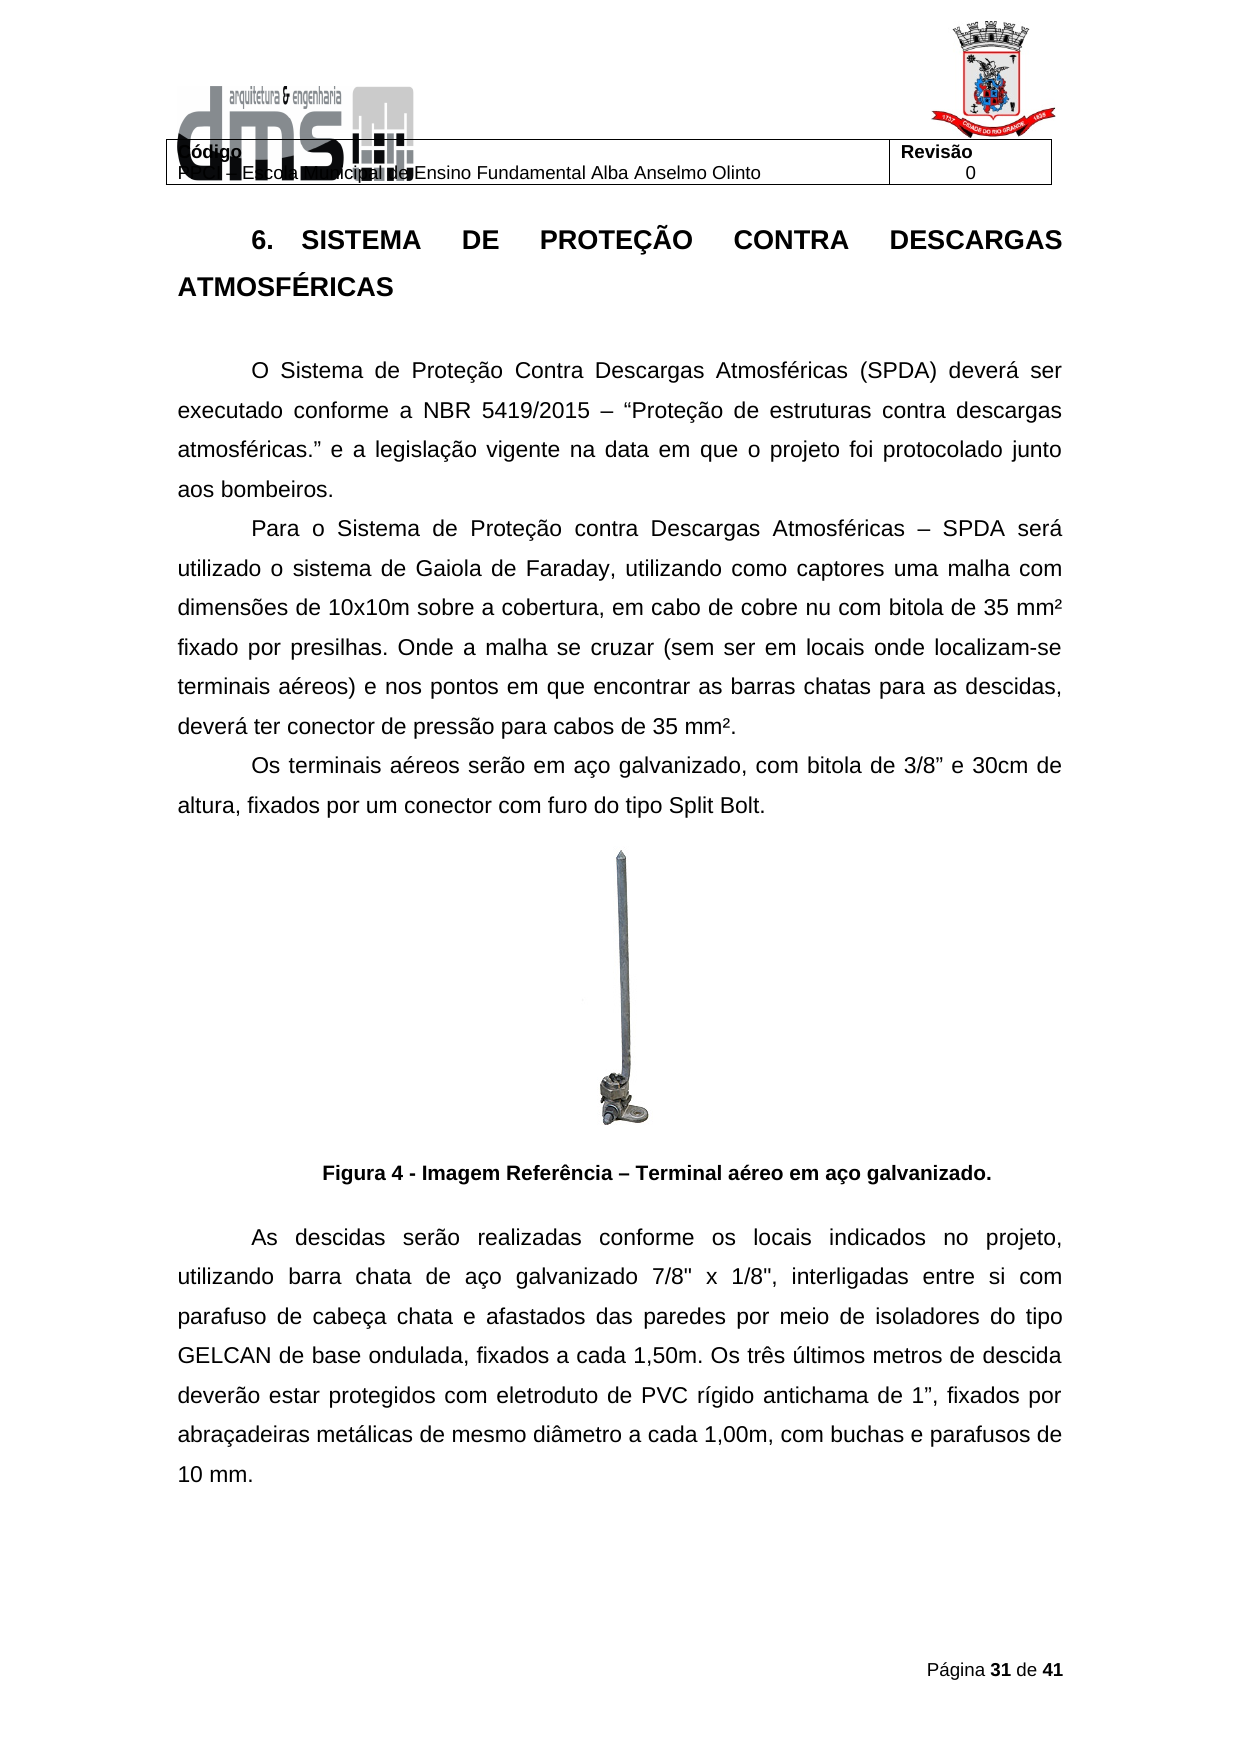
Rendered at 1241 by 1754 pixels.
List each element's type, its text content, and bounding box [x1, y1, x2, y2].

picture [335, 831, 905, 1148]
picture [177, 86, 414, 139]
text Para o Sistema de Proteção contra Descargas Atmosféricas – SPDA será utilizado o sistema de Gaiola de Faraday, utilizando como captores uma malha com dimensões de 10x10m sobre a cobertura, em cabo de cobre nu com bitola de 35 mm² fixado por presilhas. Onde a malha se cruzar (sem ser em locais onde localizam-se terminais aéreos) e nos pontos em que encontrar as barras chatas para as descidas, deverá ter conector de pressão para cabos de 35 mm². [177, 515, 1063, 739]
text Figura 4 - Imagem Referência – Terminal aéreo em aço galvanizado. [177, 1160, 1063, 1184]
picture [177, 140, 414, 181]
text O Sistema de Proteção Contra Descargas Atmosféricas (SPDA) deverá ser executado conforme a NBR 5419/2015 – “Proteção de estruturas contra descargas atmosféricas.” e a legislação vigente na data em que o projeto foi protocolado junto aos bombeiros. [177, 357, 1063, 502]
picture [931, 21, 1056, 138]
subtitle SISTEMA DE PROTEÇÃO CONTRA DESCARGAS ATMOSFÉRICAS [177, 224, 1063, 302]
text Os terminais aéreos serão em aço galvanizado, com bitola de 3/8” e 30cm de altura, fixados por um conector com furo do tipo Split Bolt. [177, 752, 1063, 818]
text As descidas serão realizadas conforme os locais indicados no projeto, utilizando barra chata de aço galvanizado 7/8" x 1/8", interligadas entre si com parafuso de cabeça chata e afastados das paredes por meio de isoladores do tipo GELCAN de base ondulada, fixados a cada 1,50m. Os três últimos metros de descida deverão estar protegidos com eletroduto de PVC rígido antichama de 1”, fixados por abraçadeiras metálicas de mesmo diâmetro a cada 1,00m, com buchas e parafusos de 10 mm. [177, 1224, 1063, 1487]
